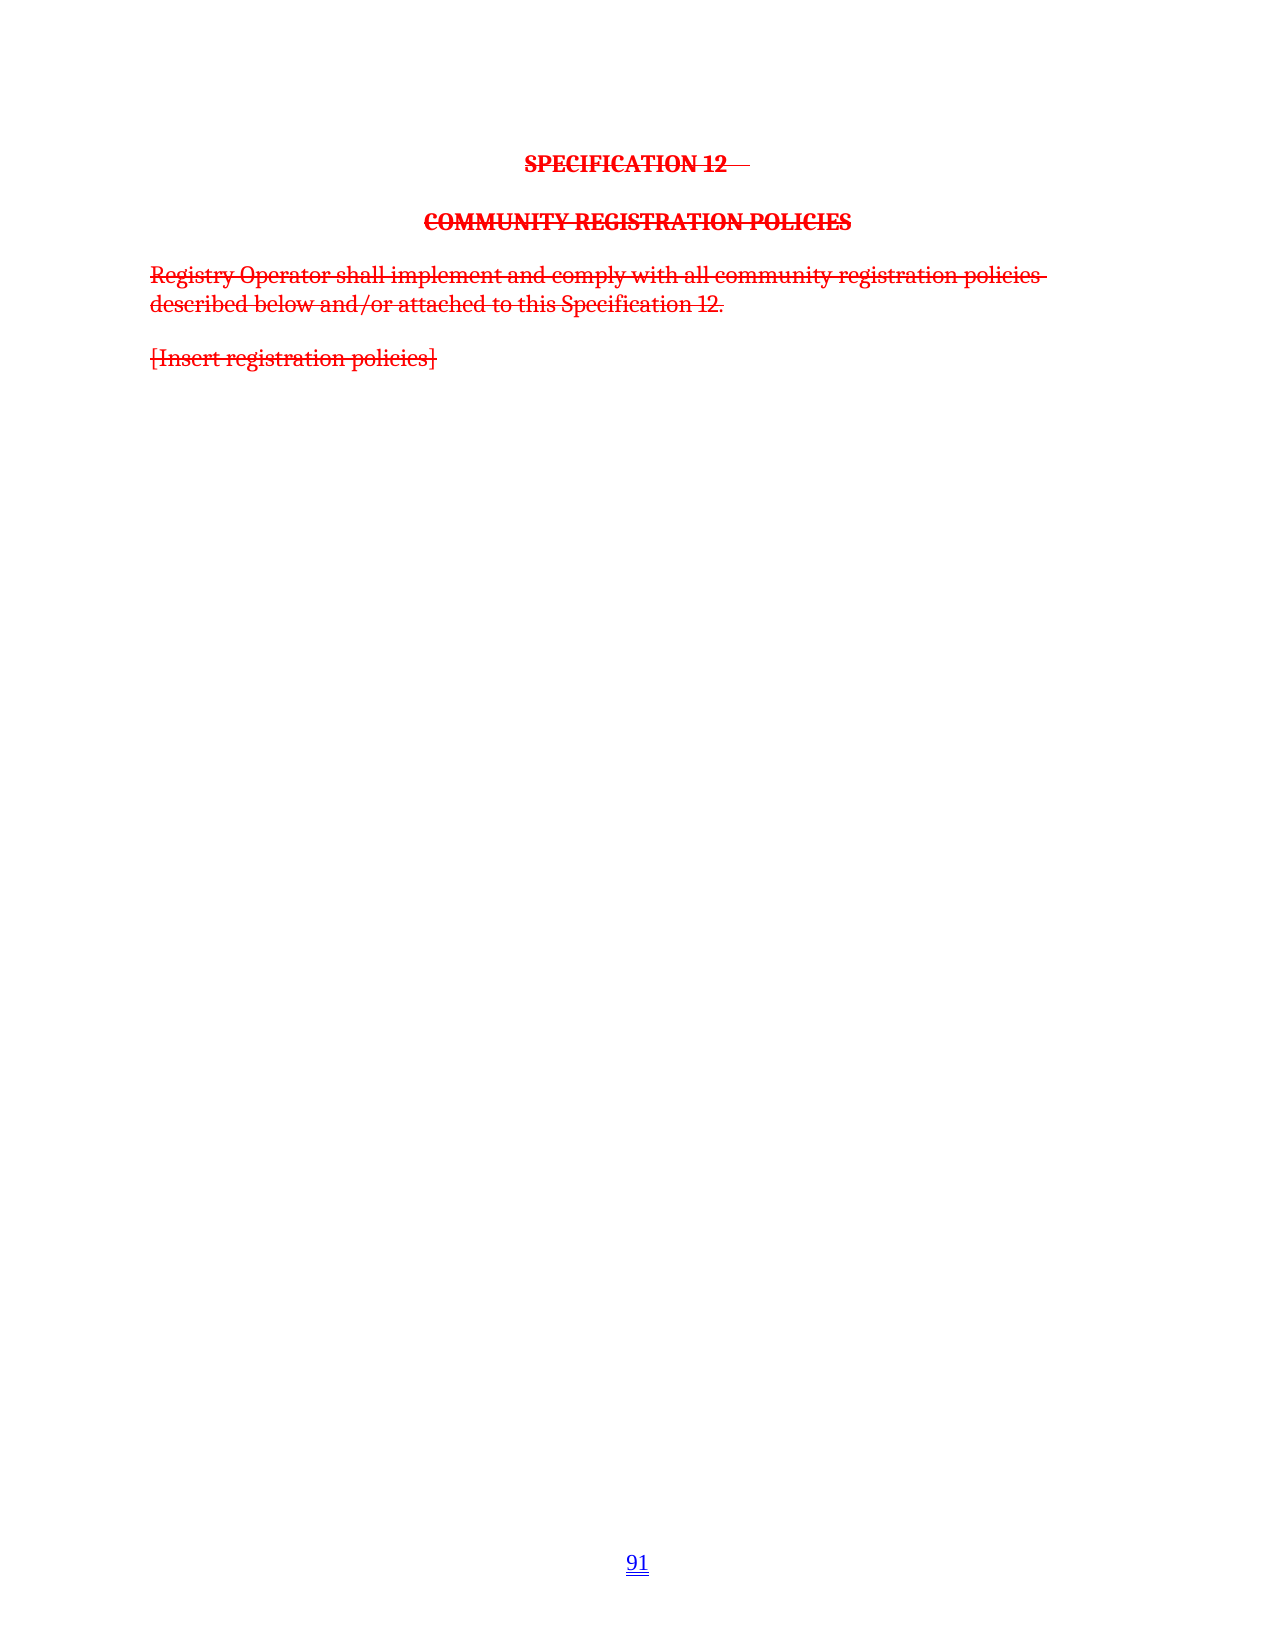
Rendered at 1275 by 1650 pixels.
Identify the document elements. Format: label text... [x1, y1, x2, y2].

text [Insert registration policies] [150, 344, 1125, 372]
text Registry Operator shall implement and comply with all community registration policies described below and/or attached to this Specification 12. [150, 261, 1125, 319]
list SPECIFICATION 12 COMMUNITY REGISTRATION POLICIES [150, 150, 1125, 236]
